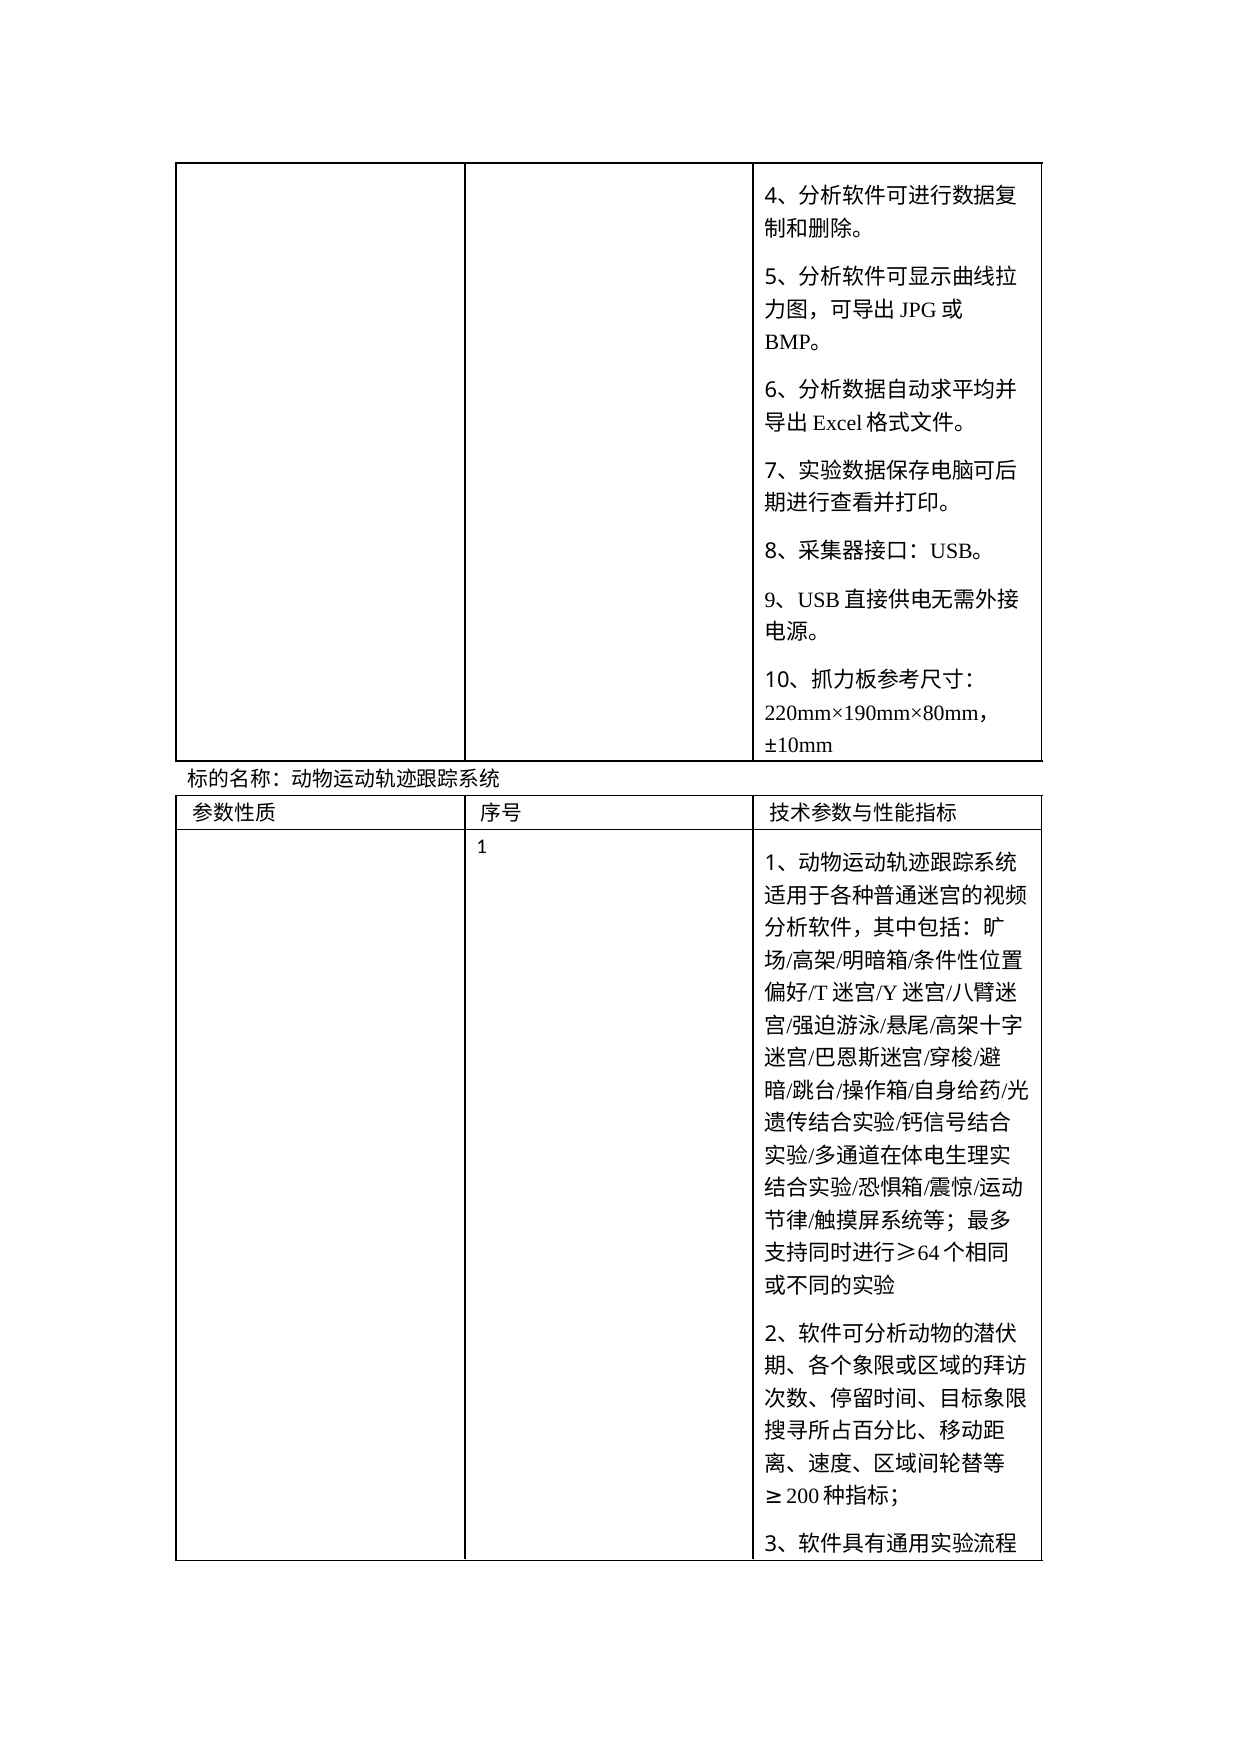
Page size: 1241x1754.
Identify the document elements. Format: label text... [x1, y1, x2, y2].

table_header 技术参数与性能指标 [754, 796, 1041, 828]
table_header 序号 [466, 796, 752, 828]
table_cell [177, 164, 464, 760]
text 标的名称：动物运动轨迹跟踪系统 [187, 762, 1053, 794]
table_cell 1 [466, 164, 752, 760]
table_cell [177, 830, 464, 1559]
table_header 参数性质 [177, 796, 464, 828]
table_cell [754, 830, 1041, 1559]
table_cell 1 [466, 830, 752, 1559]
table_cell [754, 164, 1041, 760]
